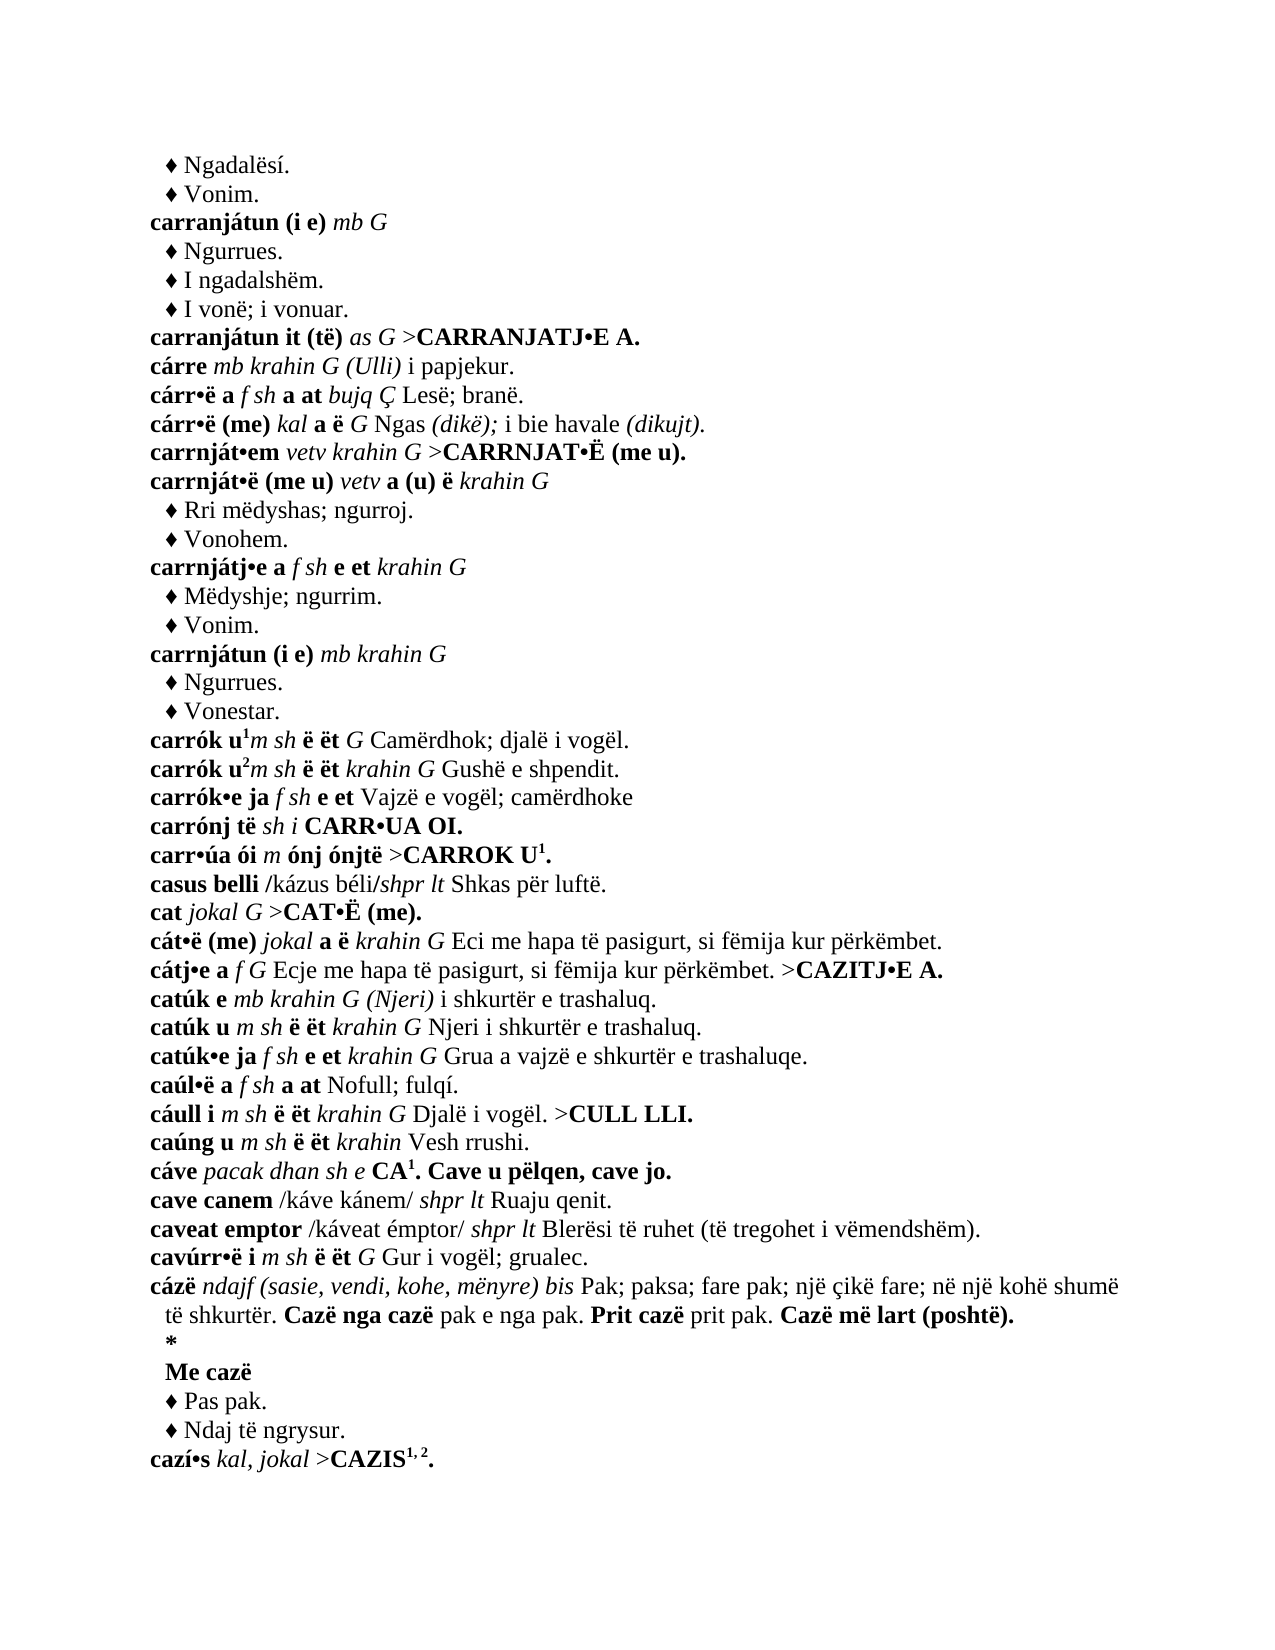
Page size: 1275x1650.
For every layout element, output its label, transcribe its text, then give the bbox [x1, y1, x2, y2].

text * [150, 1329, 1120, 1357]
text cavúrr•ë i m sh ë ët G Gur i vogël; grualec. [150, 1242, 1120, 1271]
text cat jokal G >CAT•Ë (me). [150, 897, 1120, 926]
text carrnját•ë (me u) vetv a (u) ë krahin G [150, 466, 1120, 495]
text ♦ Ndaj të ngrysur. [150, 1415, 1120, 1444]
text cáve pacak dhan sh e CA1. Cave u pëlqen, cave jo. [150, 1156, 1120, 1185]
text cát•ë (me) jokal a ë krahin G Eci me hapa të pasigurt, si fëmija kur përkëmbet. [150, 926, 1120, 955]
text ♦ Ngurrues. [150, 667, 1120, 696]
text carrnjátun (i e) mb krahin G [150, 639, 1120, 667]
text ♦ Pas pak. [150, 1386, 1120, 1415]
text catúk•e ja f sh e et krahin G Grua a vajzë e shkurtër e trashaluqe. [150, 1041, 1120, 1070]
text carrónj të sh i CARR•UA OI. [150, 811, 1120, 840]
text ♦ Vonestar. [150, 696, 1120, 725]
text ♦ Rri mëdyshas; ngurroj. [150, 495, 1120, 524]
text carrók u2m sh ë ët krahin G Gushë e shpendit. [150, 754, 1120, 782]
text carrók u1m sh ë ët G Camërdhok; djalë i vogël. [150, 725, 1120, 754]
text catúk e mb krahin G (Njeri) i shkurtër e trashaluq. [150, 984, 1120, 1012]
text ♦ Ngadalësí. [150, 150, 1120, 179]
text Me cazë [150, 1357, 1120, 1386]
text carrnját•em vetv krahin G >CARRNJAT•Ë (me u). [150, 437, 1120, 466]
text cárre mb krahin G (Ulli) i papjekur. [150, 351, 1120, 380]
text carr•úa ói m ónj ónjtë >CARROK U1. [150, 840, 1120, 869]
text ♦ Ngurrues. [150, 236, 1120, 265]
text casus belli /kázus béli/shpr lt Shkas për luftë. [150, 869, 1120, 897]
text carrnjátj•e a f sh e et krahin G [150, 552, 1120, 581]
text ♦ Vonohem. [150, 524, 1120, 552]
text carrók•e ja f sh e et Vajzë e vogël; camërdhoke [150, 782, 1120, 811]
text caúl•ë a f sh a at Nofull; fulqí. [150, 1070, 1120, 1099]
text cáull i m sh ë ët krahin G Djalë i vogël. >CULL LLI. [150, 1099, 1120, 1127]
text cárr•ë (me) kal a ë G Ngas (dikë); i bie havale (dikujt). [150, 409, 1120, 437]
text cátj•e a f G Ecje me hapa të pasigurt, si fëmija kur përkëmbet. >CAZITJ•E A. [150, 955, 1120, 984]
text ♦ Vonim. [150, 179, 1120, 207]
text ♦ Mëdyshje; ngurrim. [150, 581, 1120, 610]
text catúk u m sh ë ët krahin G Njeri i shkurtër e trashaluq. [150, 1012, 1120, 1041]
text ♦ I vonë; i vonuar. [150, 294, 1120, 322]
text caveat emptor /káveat émptor/ shpr lt Blerësi të ruhet (të tregohet i vëmendshëm). [150, 1214, 1120, 1242]
text cázë ndajf (sasie, vendi, kohe, mënyre) bis Pak; paksa; fare pak; një çikë fare; në një kohë shumë të shkurtër. Cazë nga cazë pak e nga pak. Prit cazë prit pak. Cazë më lart (poshtë). [150, 1271, 1120, 1329]
text cazí•s kal, jokal >CAZIS1, 2. [150, 1444, 1120, 1472]
text cave canem /káve kánem/ shpr lt Ruaju qenit. [150, 1185, 1120, 1214]
text caúng u m sh ë ët krahin Vesh rrushi. [150, 1127, 1120, 1156]
text cárr•ë a f sh a at bujq Ç Lesë; branë. [150, 380, 1120, 409]
text carranjátun it (të) as G >CARRANJATJ•E A. [150, 322, 1120, 351]
text carranjátun (i e) mb G [150, 207, 1120, 236]
text ♦ I ngadalshëm. [150, 265, 1120, 294]
text ♦ Vonim. [150, 610, 1120, 639]
